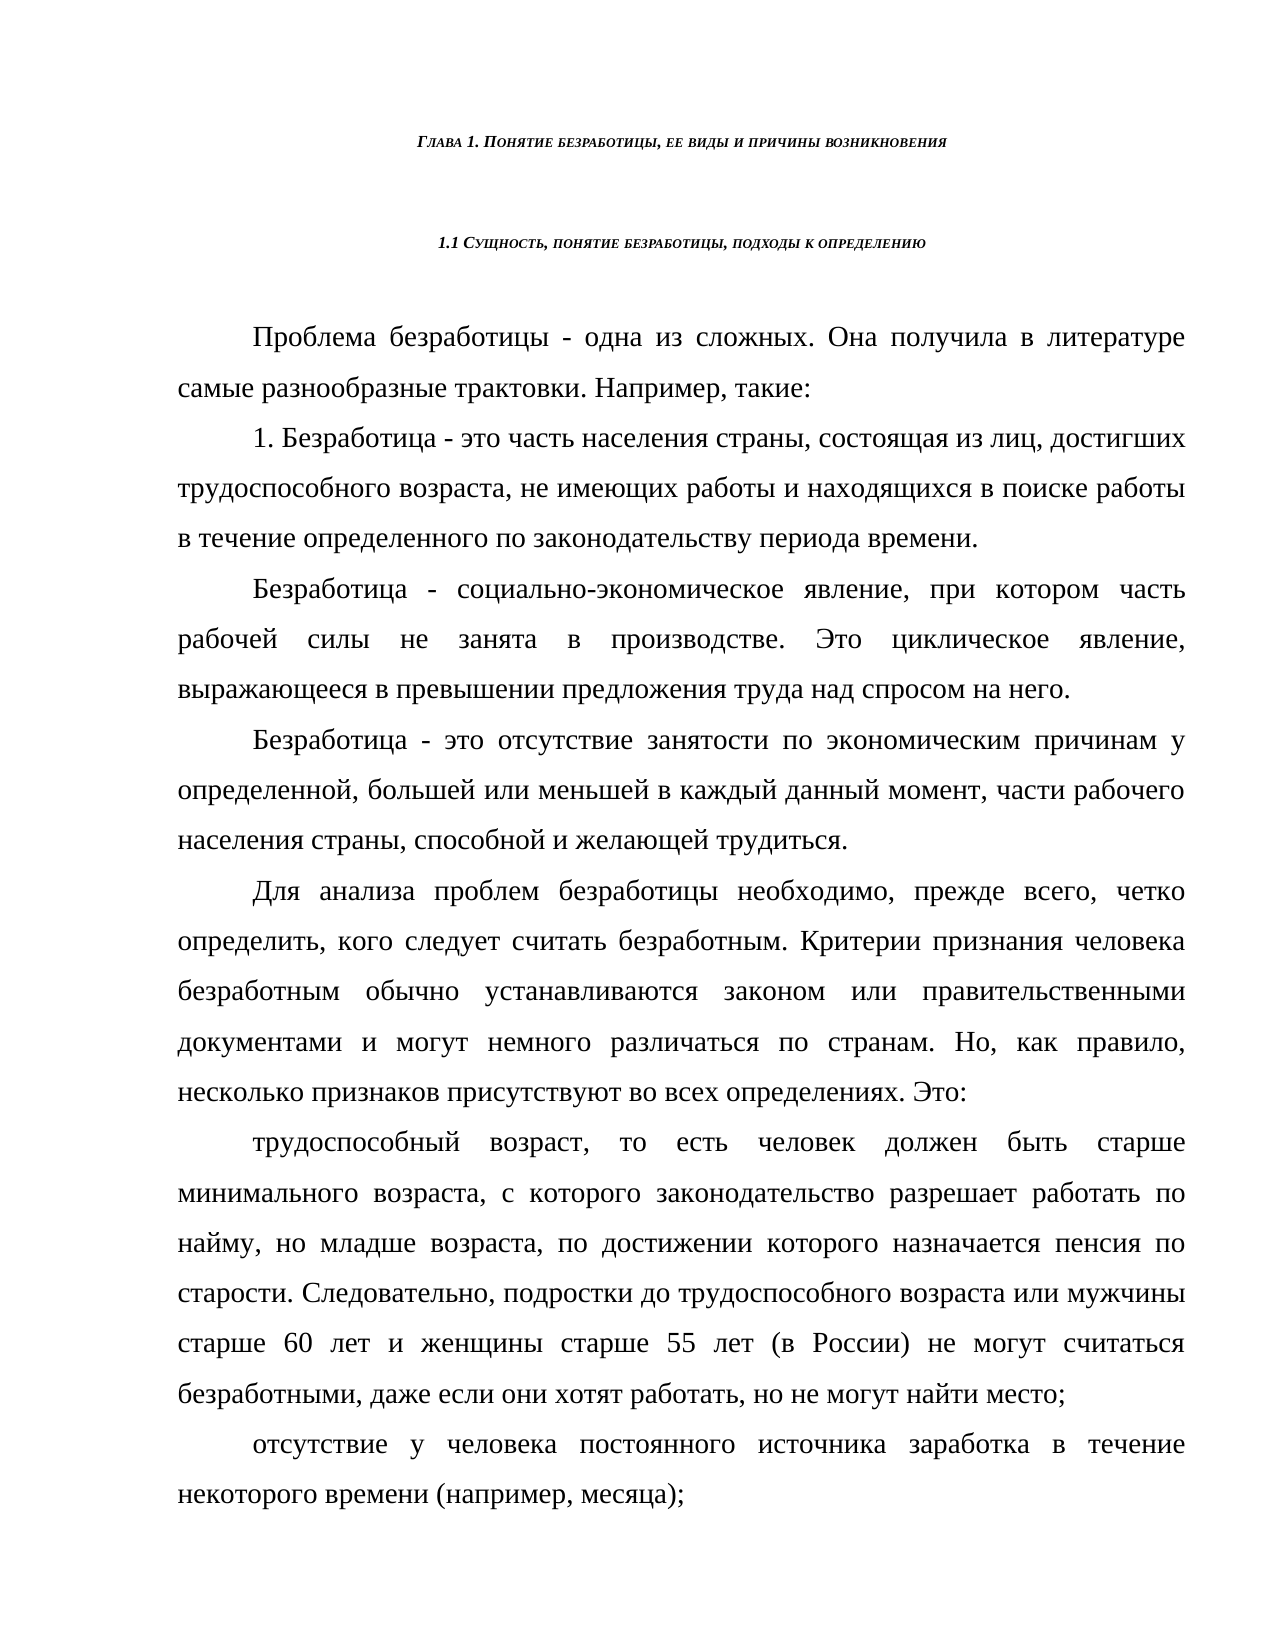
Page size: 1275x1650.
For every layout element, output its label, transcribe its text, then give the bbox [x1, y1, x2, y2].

text Безработица - социально-экономическое явление, при котором часть рабочей силы не занята в производстве. Это циклическое явление, выражающееся в превышении предложения труда над спросом на него. [177, 571, 1186, 705]
subtitle 1.1 Сущность, понятие безработицы, подходы к определению [177, 219, 1186, 252]
text Для анализа проблем безработицы необходимо, прежде всего, четко определить, кого следует считать безработным. Критерии признания человека безработным обычно устанавливаются законом или правительственными документами и могут немного различаться по странам. Но, как правило, несколько признаков присутствуют во всех определениях. Это: [177, 873, 1186, 1108]
text Безработица - это отсутствие занятости по экономическим причинам у определенной, большей или меньшей в каждый данный момент, части рабочего населения страны, способной и желающей трудиться. [177, 722, 1186, 856]
subtitle Глава 1. Понятие безработицы, ее виды и причины возникновения [177, 118, 1186, 152]
text Проблема безработицы - одна из сложных. Она получила в литературе самые разнообразные трактовки. Например, такие: [177, 319, 1186, 403]
text трудоспособный возраст, то есть человек должен быть старше минимального возраста, с которого законодательство разрешает работать по найму, но младше возраста, по достижении которого назначается пенсия по старости. Следовательно, подростки до трудоспособного возраста или мужчины старше 60 лет и женщины старше 55 лет (в России) не могут считаться безработными, даже если они хотят работать, но не могут найти место; [177, 1124, 1186, 1409]
text отсутствие у человека постоянного источника заработка в течение некоторого времени (например, месяца); [177, 1426, 1186, 1510]
text 1. Безработица - это часть населения страны, состоящая из лиц, достигших трудоспособного возраста, не имеющих работы и находящихся в поиске работы в течение определенного по законодательству периода времени. [177, 420, 1186, 554]
